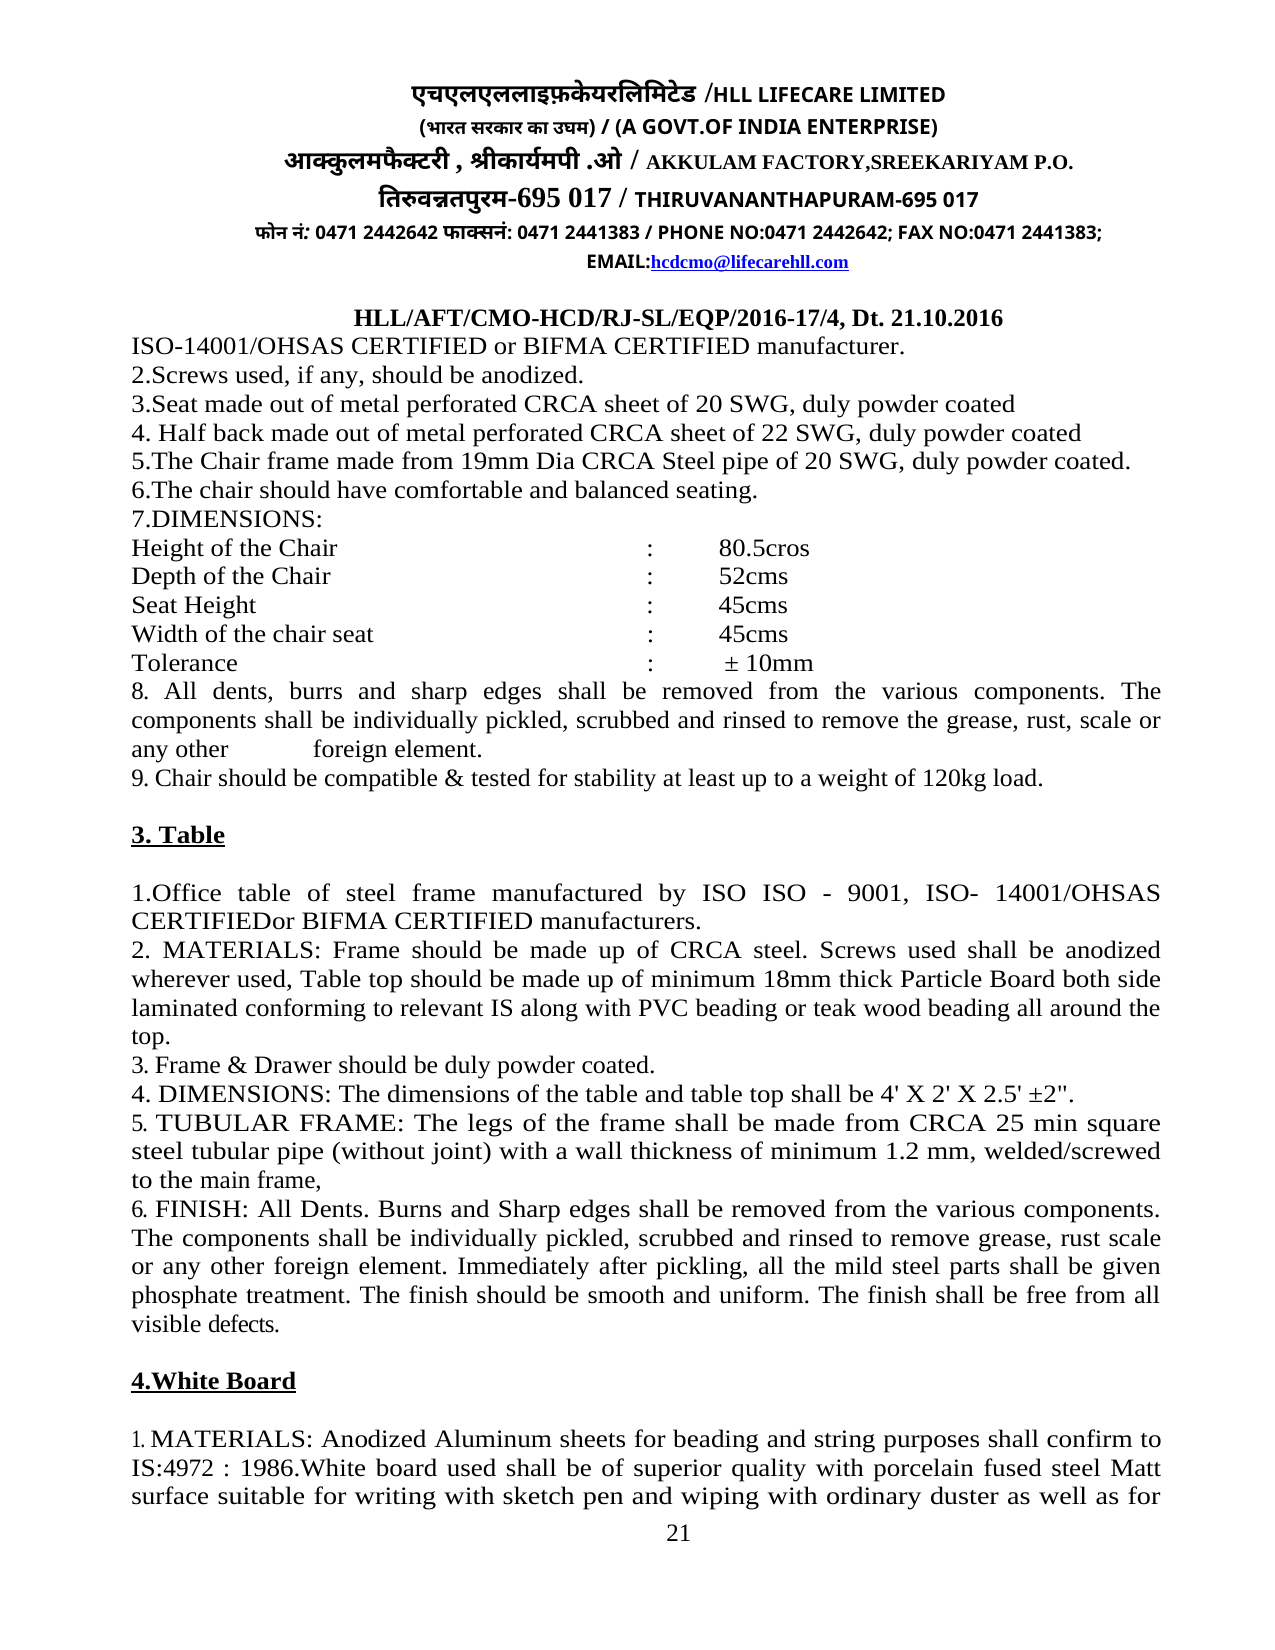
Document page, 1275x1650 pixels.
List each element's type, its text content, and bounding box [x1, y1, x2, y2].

text 5. TUBULAR FRAME: The legs of the frame shall be made from CRCA 25 min square steel tubular pipe (without joint) with a wall thickness of minimum 1.2 mm, welded/screwed to the main frame, [131, 1108, 1162, 1194]
text Depth of the Chair : 52cms [131, 561, 1162, 590]
text 3. Table [131, 820, 1162, 849]
text 9. Chair should be compatible & tested for stability at least up to a weight of 120kg load. [131, 763, 1162, 791]
text 1.Office table of steel frame manufactured by ISO ISO - 9001, ISO- 14001/OHSAS CERTIFIEDor BIFMA CERTIFIED manufacturers. [131, 878, 1162, 935]
text Width of the chair seat : 45cms [131, 619, 1162, 648]
text 8. All dents, burrs and sharp edges shall be removed from the various components. The components shall be individually pickled, scrubbed and rinsed to remove the grease, rust, scale or any other foreign element. [131, 676, 1162, 763]
text 3.Seat made out of metal perforated CRCA sheet of 20 SWG, duly powder coated [131, 389, 1162, 418]
text 4. Half back made out of metal perforated CRCA sheet of 22 SWG, duly powder coated [131, 418, 1162, 446]
text 4. DIMENSIONS: The dimensions of the table and table top shall be 4' X 2' X 2.5' ±2". [131, 1079, 1162, 1108]
text Seat Height : 45cms [131, 590, 1162, 619]
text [131, 1424, 1162, 1510]
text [131, 331, 1162, 360]
text Tolerance : ± 10mm [131, 648, 1162, 676]
text Height of the Chair : 80.5cros [131, 533, 1162, 561]
text 4.White Board [131, 1366, 1162, 1395]
text 7.DIMENSIONS: [131, 504, 1162, 533]
text 2. MATERIALS: Frame should be made up of CRCA steel. Screws used shall be anodized wherever used, Table top should be made up of minimum 18mm thick Particle Board both side laminated conforming to relevant IS along with PVC beading or teak wood beading all around the top. 3. Frame & Drawer should be duly powder coated. [131, 935, 1162, 1079]
text 6. FINISH: All Dents. Burns and Sharp edges shall be removed from the various components. The components shall be individually pickled, scrubbed and rinsed to remove grease, rust scale or any other foreign element. Immediately after pickling, all the mild steel parts shall be given phosphate treatment. The finish should be smooth and uniform. The finish shall be free from all visible defects. [131, 1194, 1162, 1338]
text 2.Screws used, if any, should be anodized. [131, 360, 1162, 389]
text 6.The chair should have comfortable and balanced seating. [131, 475, 1162, 504]
text 5.The Chair frame made from 19mm Dia CRCA Steel pipe of 20 SWG, duly powder coated. [131, 446, 1162, 475]
